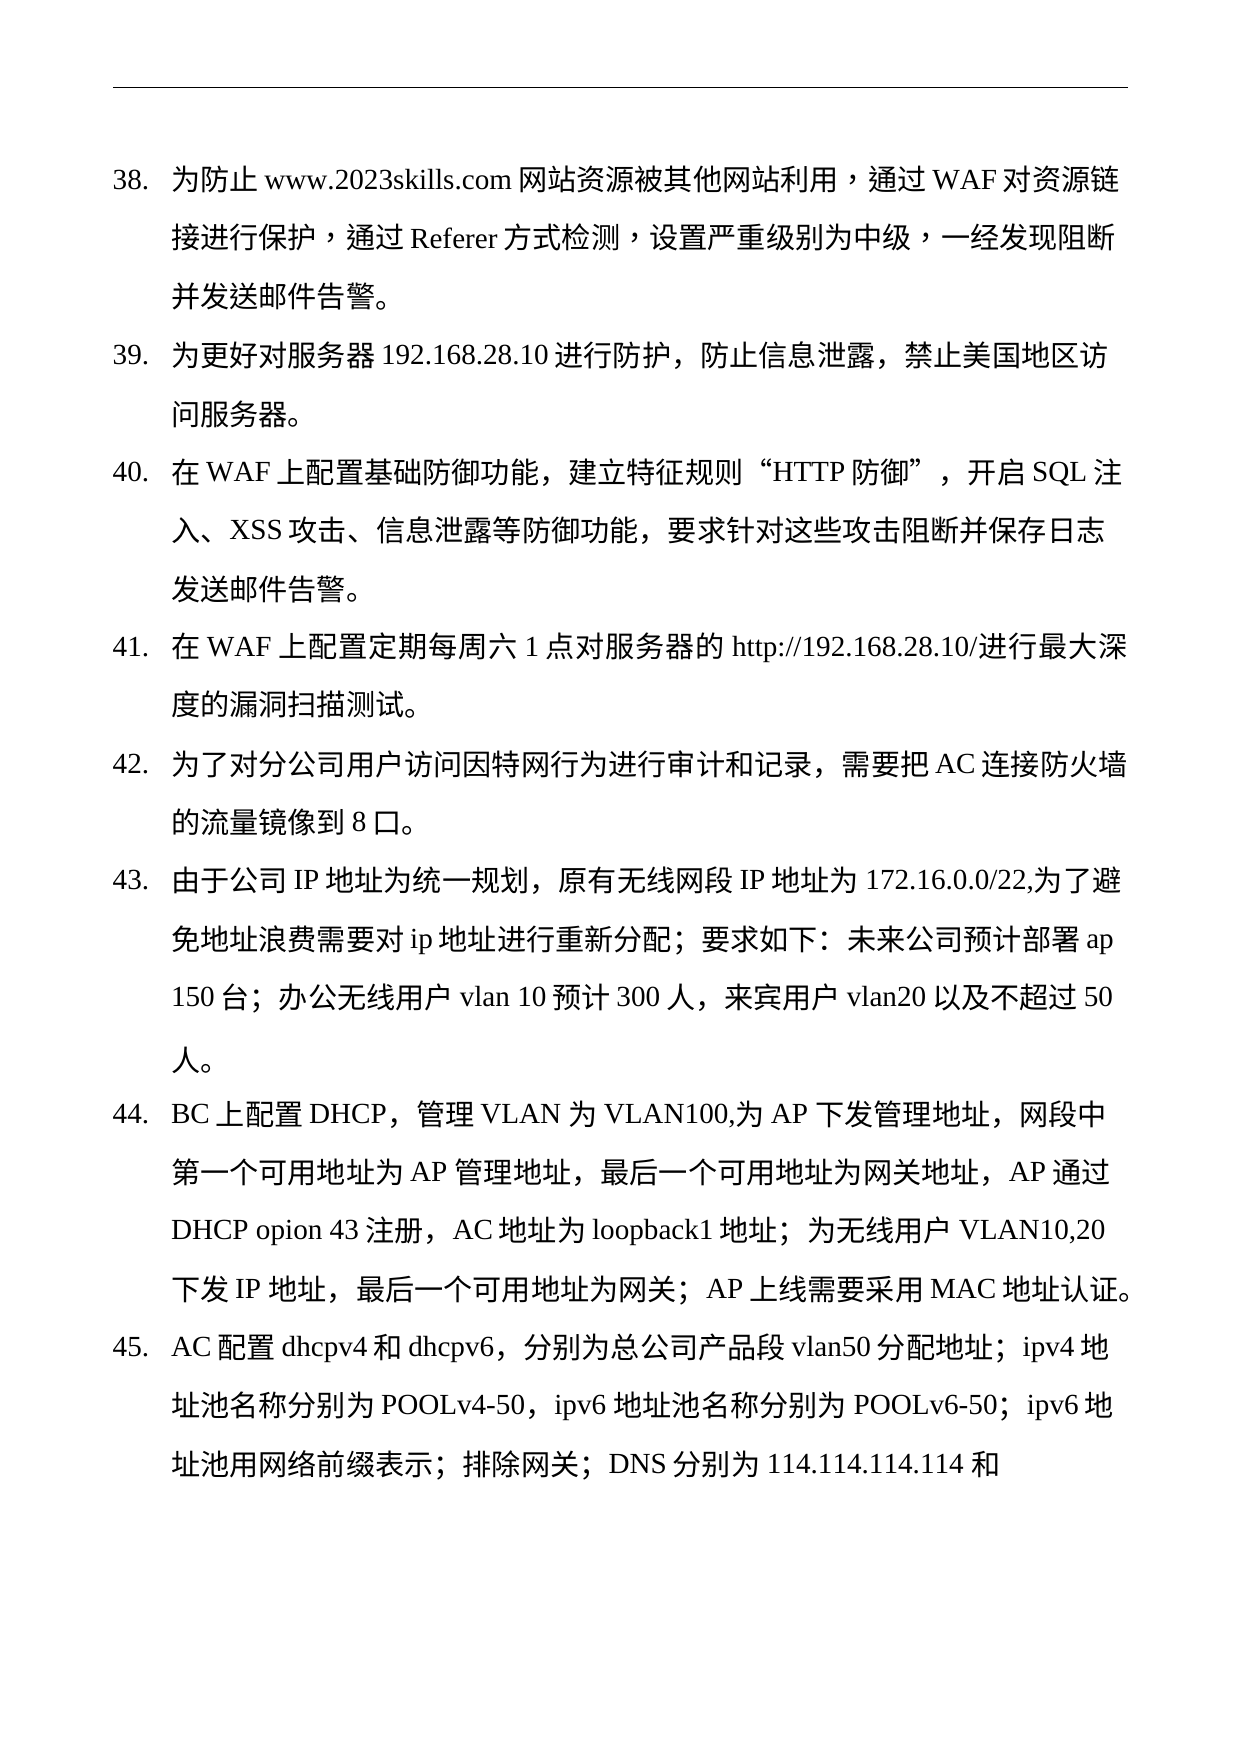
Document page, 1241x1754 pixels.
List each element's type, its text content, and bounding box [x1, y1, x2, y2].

list 由于公司IP地址为统一规划，原有无线网段IP地址为 172.16.0.0/22,为了避免地址浪费需要对ip地址进行重新分配；要求如下：未来公司预计部署ap 150台；办公无线用户vlan 10预计300人，来宾用户vlan20以及不超过50人。 [112, 850, 1128, 1083]
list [112, 1317, 1128, 1492]
list 为更好对服务器192.168.28.10进行防护，防止信息泄露，禁止美国地区访问服务器。 [112, 325, 1128, 442]
list BC上配置DHCP，管理VLAN 为VLAN100,为AP 下发管理地址，网段中第一个可用地址为AP 管理地址，最后一个可用地址为网关地址，AP通过DHCP opion 43注册，AC地址为loopback1地址；为无线用户VLAN10,20下发IP 地址，最后一个可用地址为网关；AP上线需要采用MAC地址认证。 [112, 1083, 1128, 1317]
list 在WAF上配置基础防御功能，建立特征规则“HTTP防御”，开启SQL注入、XSS攻击、信息泄露等防御功能，要求针对这些攻击阻断并保存日志发送邮件告警。 [112, 442, 1128, 617]
list 在WAF上配置定期每周六1点对服务器的http://192.168.28.10/进行最大深度的漏洞扫描测试。 [112, 617, 1128, 733]
list 为了对分公司用户访问因特网行为进行审计和记录，需要把AC连接防火墙的流量镜像到8口。 [112, 733, 1128, 850]
list 为防止www.2023skills.com网站资源被其他网站利用，通过WAF对资源链接进行保护，通过Referer方式检测，设置严重级别为中级，一经发现阻断并发送邮件告警。 [112, 150, 1128, 325]
